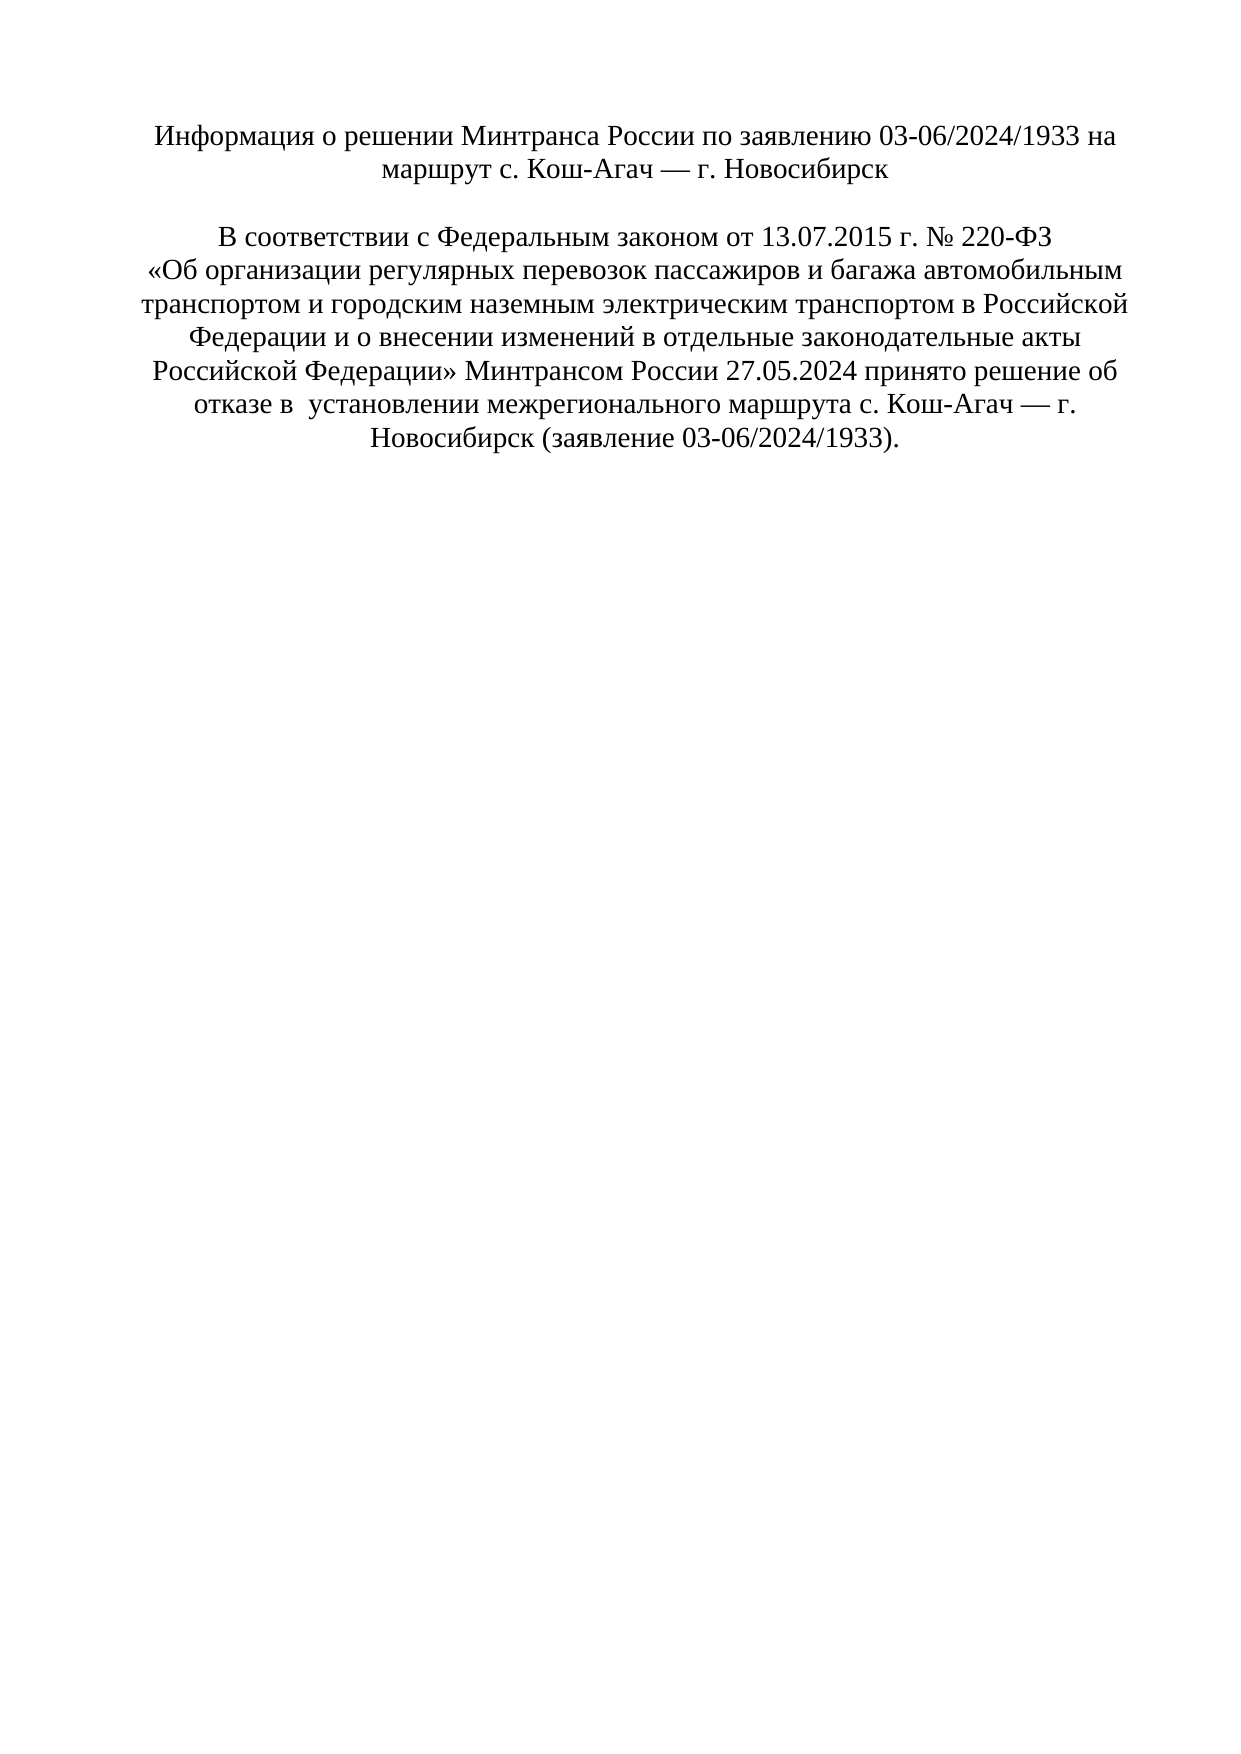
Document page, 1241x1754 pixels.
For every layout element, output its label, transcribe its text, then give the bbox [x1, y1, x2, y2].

text В соответствии с Федеральным законом от 13.07.2015 г. № 220-ФЗ «Об организации регулярных перевозок пассажиров и багажа автомобильным транспортом и городским наземным электрическим транспортом в Российской Федерации и о внесении изменений в отдельные законодательные акты Российской Федерации» Минтрансом России 27.05.2024 принято решение об отказе в установлении межрегионального маршрута с. Кош-Агач — г. Новосибирск (заявление 03-06/2024/1933). [118, 219, 1152, 453]
text Информация о решении Минтранса России по заявлению 03-06/2024/1933 на маршрут с. Кош-Агач — г. Новосибирск [118, 118, 1152, 185]
